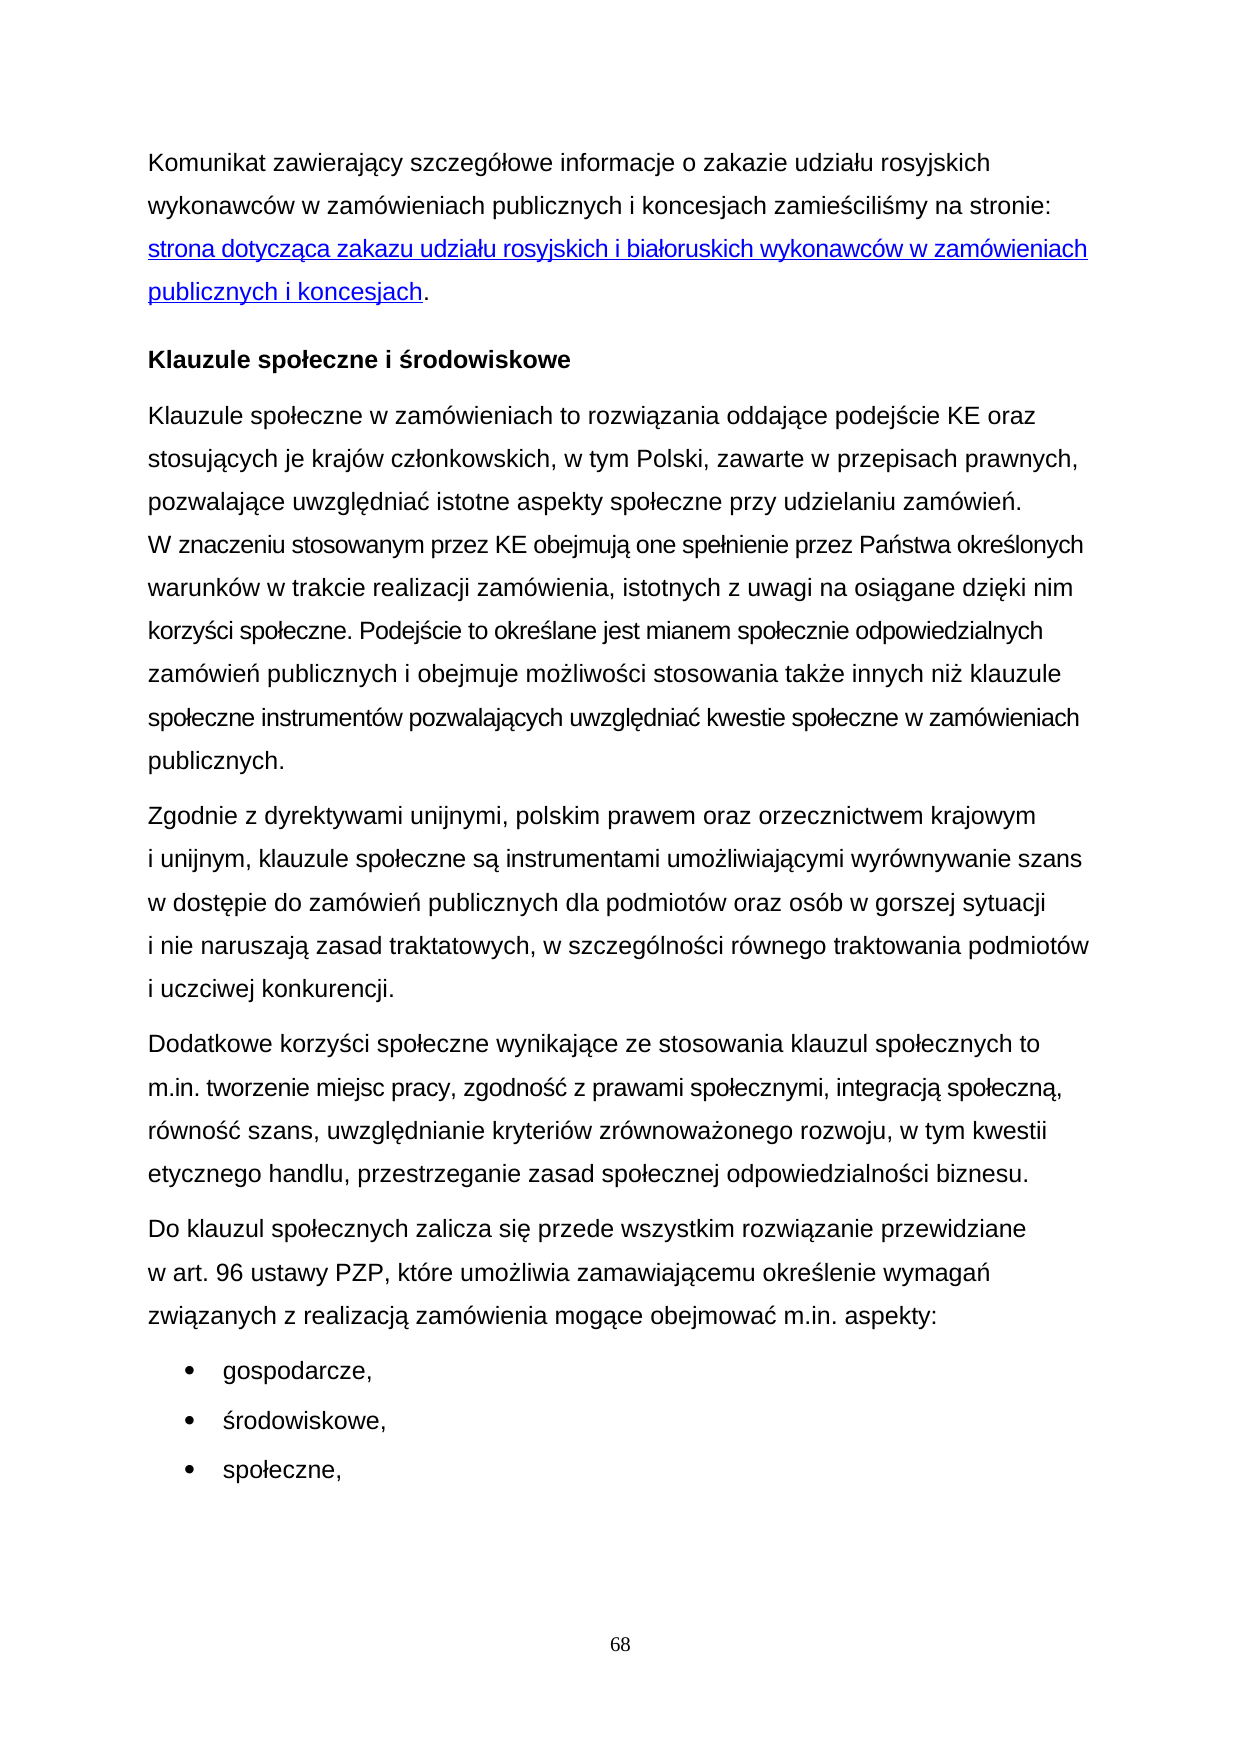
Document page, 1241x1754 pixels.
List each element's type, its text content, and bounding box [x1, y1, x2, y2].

text Zgodnie z dyrektywami unijnymi, polskim prawem oraz orzecznictwem krajowym i unijnym, klauzule społeczne są instrumentami umożliwiającymi wyrównywanie szans w dostępie do zamówień publicznych dla podmiotów oraz osób w gorszej sytuacji i nie naruszają zasad traktatowych, w szczególności równego traktowania podmiotów i uczciwej konkurencji. [148, 801, 1093, 1003]
text Do klauzul społecznych zalicza się przede wszystkim rozwiązanie przewidziane w art. 96 ustawy PZP, które umożliwia zamawiającemu określenie wymagań związanych z realizacją zamówienia mogące obejmować m.in. aspekty: [148, 1214, 1093, 1329]
text Komunikat zawierający szczegółowe informacje o zakazie udziału rosyjskich wykonawców w zamówieniach publicznych i koncesjach zamieściliśmy na stronie: strona dotycząca zakazu udziału rosyjskich i białoruskich wykonawców w zamówieniach publicznych i koncesjach. [148, 148, 1093, 306]
list gospodarcze, [185, 1356, 1093, 1385]
text Dodatkowe korzyści społeczne wynikające ze stosowania klauzul społecznych to m.in. tworzenie miejsc pracy, zgodność z prawami społecznymi, integracją społeczną, równość szans, uwzględnianie kryteriów zrównoważonego rozwoju, w tym kwestii etycznego handlu, przestrzeganie zasad społecznej odpowiedzialności biznesu. [148, 1029, 1093, 1188]
list środowiskowe, [185, 1406, 1093, 1435]
text Klauzule społeczne i środowiskowe [148, 345, 1093, 374]
text Klauzule społeczne w zamówieniach to rozwiązania oddające podejście KE oraz stosujących je krajów członkowskich, w tym Polski, zawarte w przepisach prawnych, pozwalające uwzględniać istotne aspekty społeczne przy udzielaniu zamówień. W znaczeniu stosowanym przez KE obejmują one spełnienie przez Państwa określonych warunków w trakcie realizacji zamówienia, istotnych z uwagi na osiągane dzięki nim korzyści społeczne. Podejście to określane jest mianem społecznie odpowiedzialnych zamówień publicznych i obejmuje możliwości stosowania także innych niż klauzule społeczne instrumentów pozwalających uwzględniać kwestie społeczne w zamówieniach publicznych. [148, 401, 1093, 774]
list społeczne, [185, 1455, 1093, 1484]
